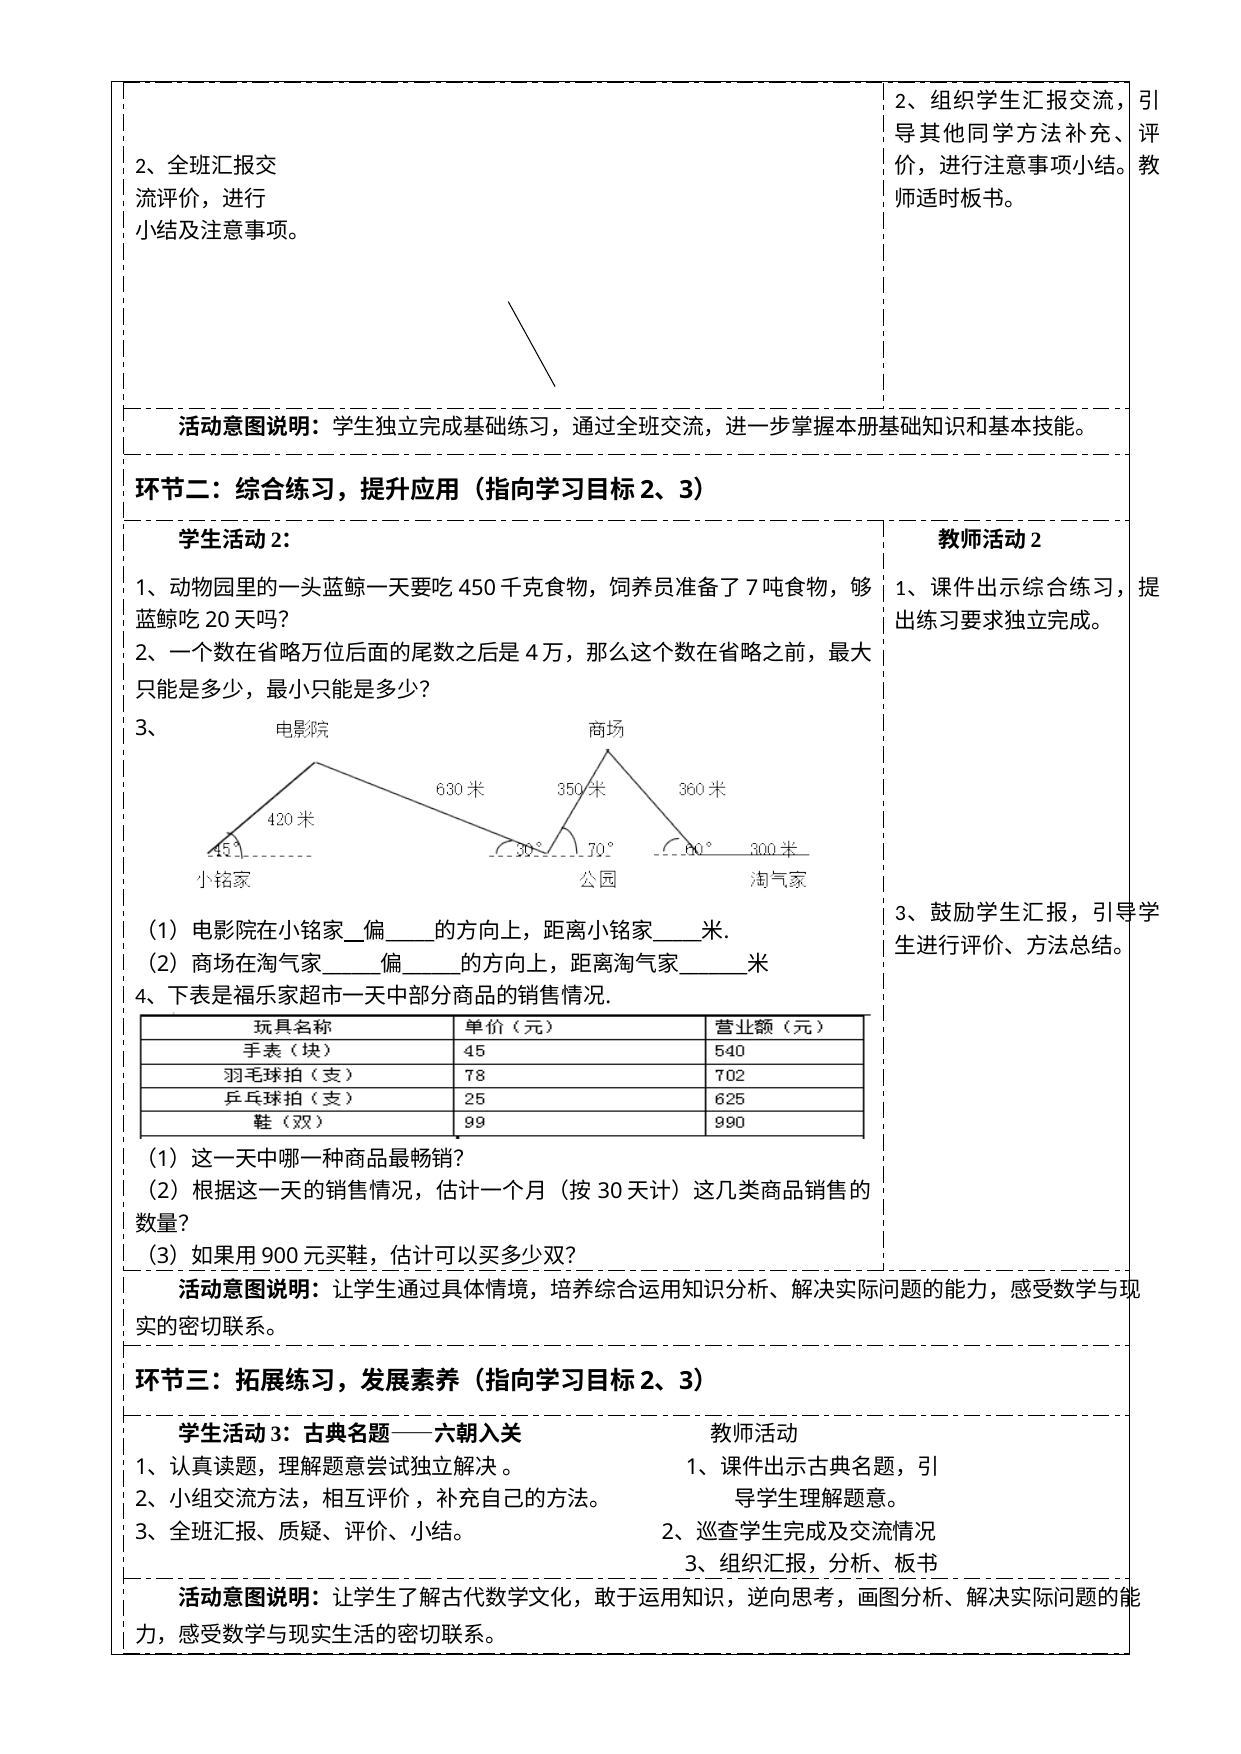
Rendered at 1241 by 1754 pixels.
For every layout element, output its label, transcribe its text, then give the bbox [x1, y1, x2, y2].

picture [134, 1012, 871, 1139]
picture [196, 719, 810, 897]
table_cell 5.学习过程设计 [112, 82, 1129, 1654]
